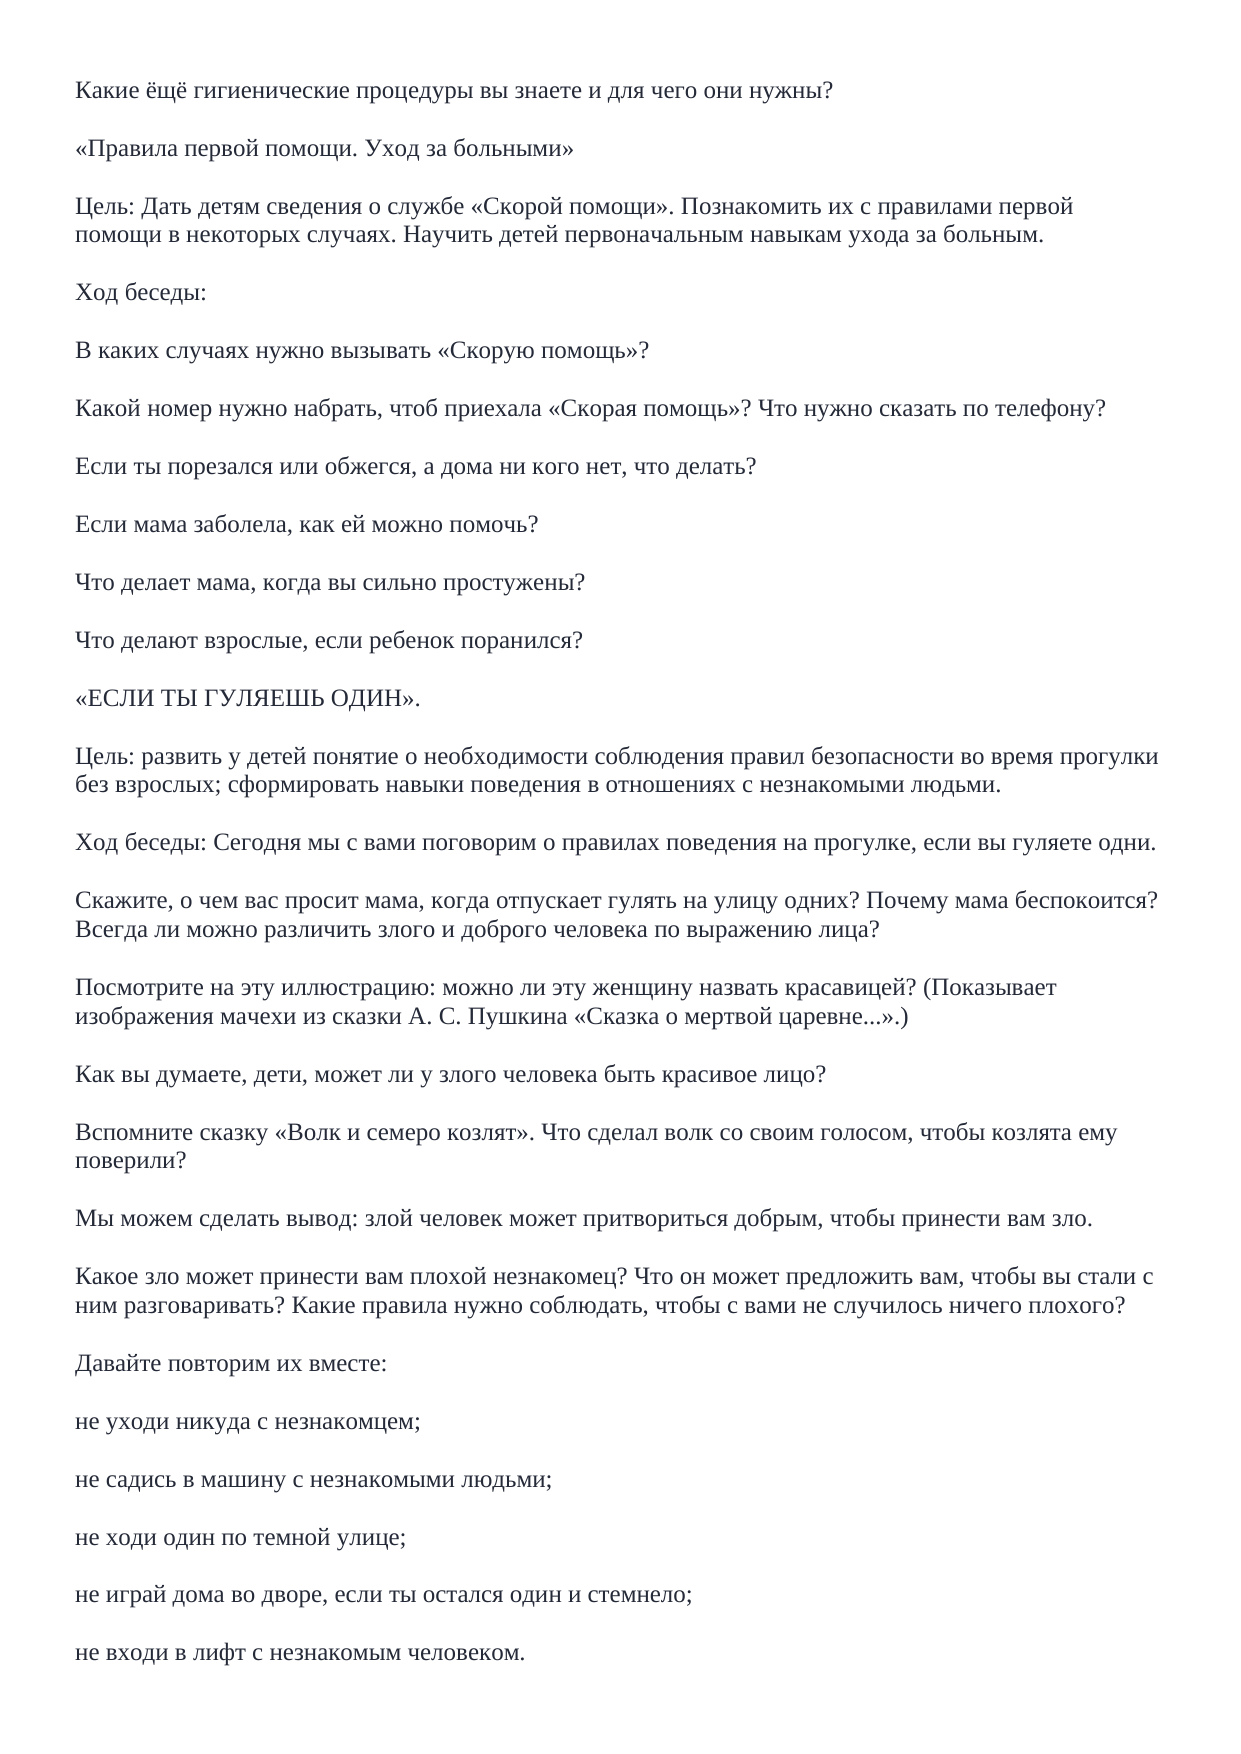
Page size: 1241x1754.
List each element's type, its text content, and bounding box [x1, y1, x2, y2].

text В каких случаях нужно вызывать «Скорую помощь»? [75, 335, 1165, 364]
text Какой номер нужно набрать, чтоб приехала «Скорая помощь»? Что нужно сказать по телефону? [75, 393, 1165, 422]
text Как вы думаете, дети, может ли у злого человека быть красивое лицо? [75, 1059, 1165, 1087]
text Посмотрите на эту иллюстрацию: можно ли эту женщину назвать красавицей? (Показывает изображения мачехи из сказки А. С. Пушкина «Сказка о мертвой царевне...».) [75, 972, 1165, 1029]
text Если мама заболела, как ей можно помочь? [75, 509, 1165, 538]
text Что делают взрослые, если ребенок поранился? [75, 625, 1165, 654]
text Вспомните сказку «Волк и семеро козлят». Что сделал волк со своим голосом, чтобы козлята ему поверили? [75, 1117, 1165, 1174]
text Ход беседы: Сегодня мы с вами поговорим о правилах поведения на прогулке, если вы гуляете одни. [75, 827, 1165, 856]
text «Правила первой помощи. Уход за больными» [75, 133, 1165, 162]
text Какое зло может принести вам плохой незнакомец? Что он может предложить вам, чтобы вы стали с ним разговаривать? Какие правила нужно соблюдать, чтобы с вами не случилось ничего плохого? [75, 1261, 1165, 1319]
text не входи в лифт с незнакомым человеком. [75, 1637, 1165, 1666]
text не уходи никуда с незнакомцем; [75, 1406, 1165, 1434]
text Какие ёщё гигиенические процедуры вы знаете и для чего они нужны? [75, 75, 1165, 104]
text Что делает мама, когда вы сильно простужены? [75, 567, 1165, 596]
text Скажите, о чем вас просит мама, когда отпускает гулять на улицу одних? Почему мама беспокоится? Всегда ли можно различить злого и доброго человека по выражению лица? [75, 885, 1165, 943]
text Давайте повторим их вместе: [75, 1348, 1165, 1377]
text «ЕСЛИ ТЫ ГУЛЯЕШЬ ОДИН». [75, 683, 1165, 712]
text Цель: Дать детям сведения о службе «Скорой помощи». Познакомить их с правилами первой помощи в некоторых случаях. Научить детей первоначальным навыкам ухода за больным. [75, 191, 1165, 248]
text не играй дома во дворе, если ты остался один и стемнело; [75, 1579, 1165, 1608]
text Мы можем сделать вывод: злой человек может притвориться добрым, чтобы принести вам зло. [75, 1203, 1165, 1232]
text не садись в машину с незнакомыми людьми; [75, 1464, 1165, 1492]
text Ход беседы: [75, 277, 1165, 306]
text Цель: развить у детей понятие о необходимости соблюдения правил безопасности во время прогулки без взрослых; сформировать навыки поведения в отношениях с незнакомыми людьми. [75, 741, 1165, 798]
text Если ты порезался или обжегся, а дома ни кого нет, что делать? [75, 451, 1165, 480]
text не ходи один по темной улице; [75, 1522, 1165, 1550]
